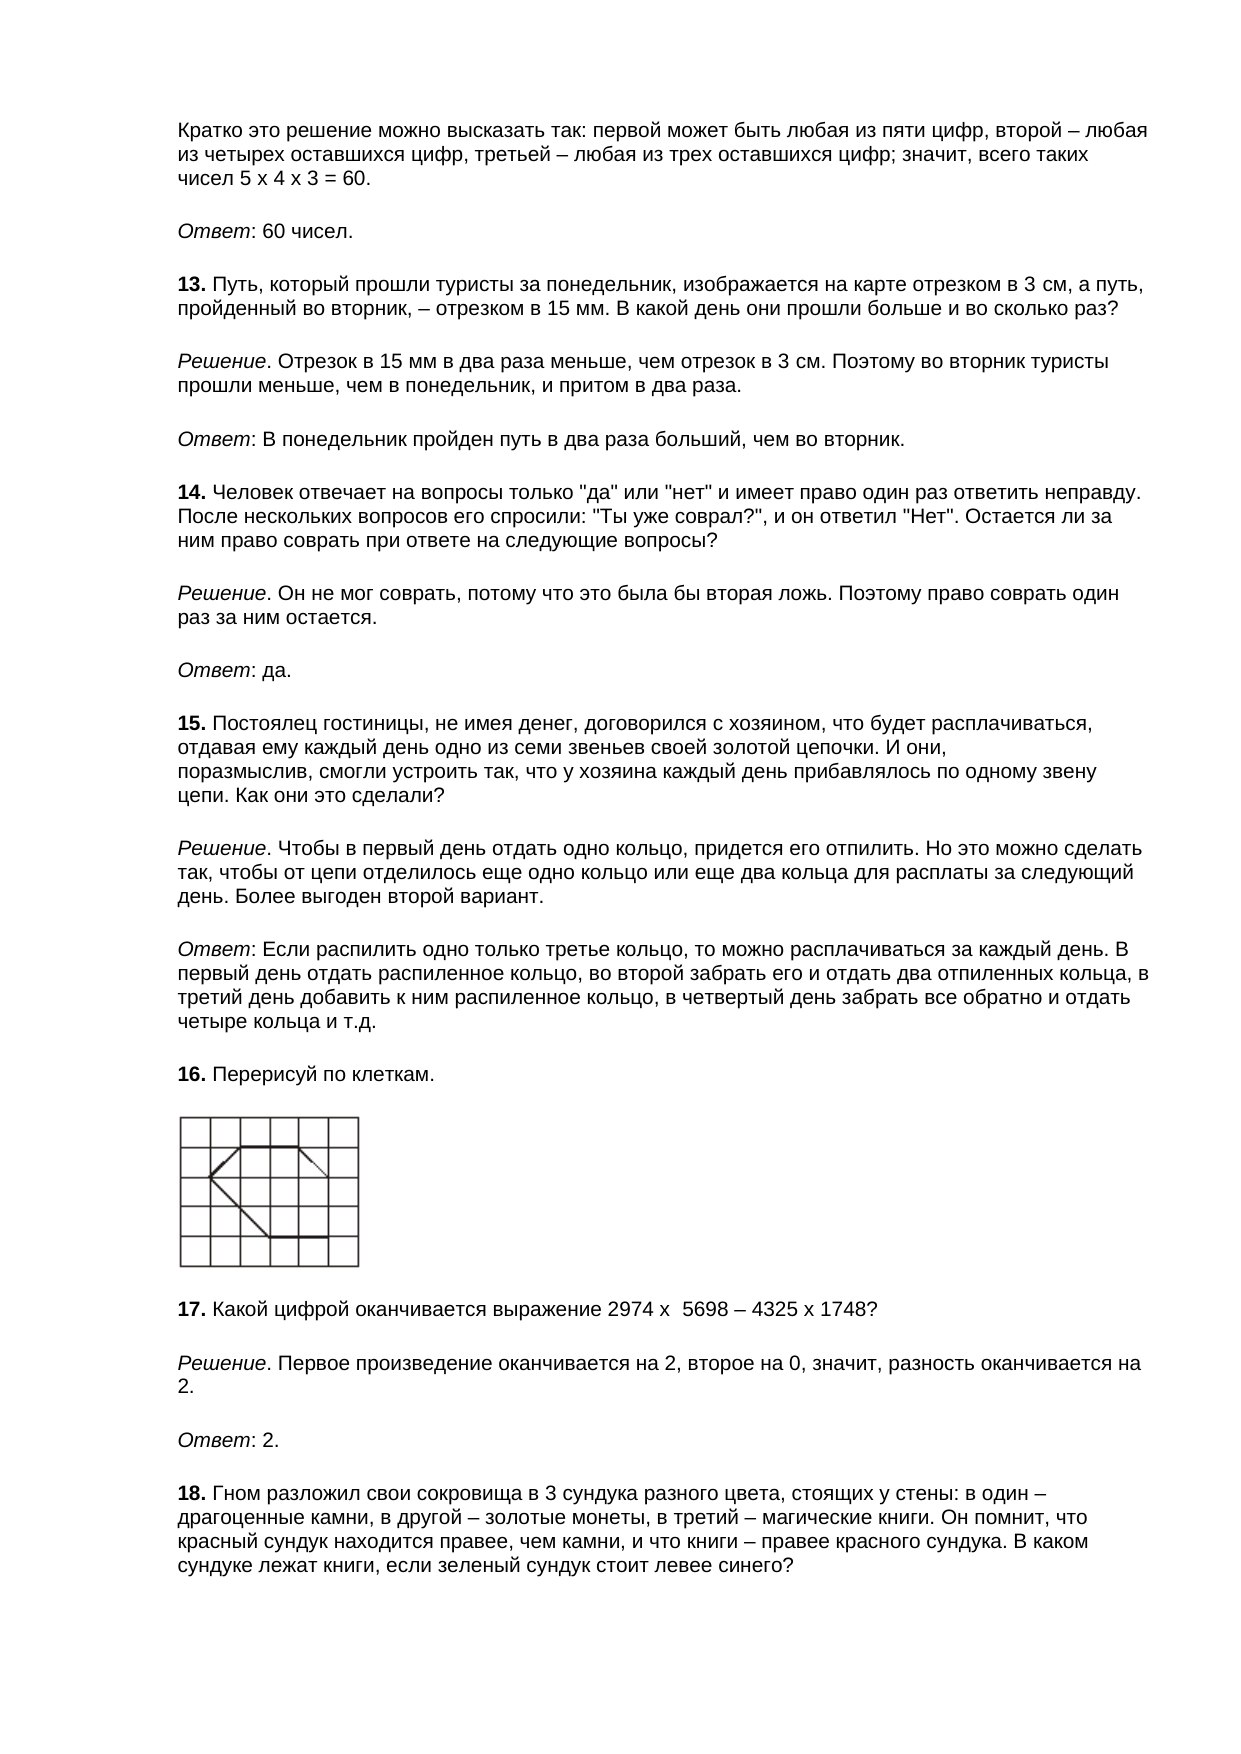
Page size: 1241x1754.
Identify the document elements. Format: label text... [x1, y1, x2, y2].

text Решение. Первое произведение оканчивается на 2, второе на 0, значит, разность оканчивается на 2. [177, 1350, 1152, 1398]
text 16. Перерисуй по клеткам. [177, 1062, 1152, 1086]
text 15. Постоялец гостиницы, не имея денег, договорился с хозяином, что будет расплачиваться, отдавая ему каждый день одно из семи звеньев своей золотой цепочки. И они, поразмыслив, смогли устроить так, что у хозяина каждый день прибавлялось по одному звену цепи. Как они это сделали? [177, 711, 1152, 807]
text 14. Человек отвечает на вопросы только "да" или "нет" и имеет право один раз ответить неправду. После нескольких вопросов его спросили: "Ты уже соврал?", и он ответил "Нет". Остается ли за ним право соврать при ответе на следующие вопросы? [177, 479, 1152, 551]
text 18. Гном разложил свои сокровища в 3 сундука разного цвета, стоящих у стены: в один – драгоценные камни, в другой – золотые монеты, в третий – магические книги. Он помнит, что красный сундук находится правее, чем камни, и что книги – правее красного сундука. В каком сундуке лежат книги, если зеленый сундук стоит левее синего? [177, 1481, 1152, 1576]
picture [177, 1115, 360, 1269]
text Решение. Отрезок в 15 мм в два раза меньше, чем отрезок в 3 см. Поэтому во вторник туристы прошли меньше, чем в понедельник, и притом в два раза. [177, 349, 1152, 397]
text Решение. Чтобы в первый день отдать одно кольцо, придется его отпилить. Но это можно сделать так, чтобы от цепи отделилось еще одно кольцо или еще два кольца для расплаты за следующий день. Более выгоден второй вариант. [177, 836, 1152, 908]
text Ответ: В понедельник пройден путь в два раза больший, чем во вторник. [177, 426, 1152, 450]
text 13. Путь, который прошли туристы за понедельник, изображается на карте отрезком в 3 см, а путь, пройденный во вторник, – отрезком в 15 мм. В какой день они прошли больше и во сколько раз? [177, 272, 1152, 320]
text Ответ: Если распилить одно только третье кольцо, то можно расплачиваться за каждый день. В первый день отдать распиленное кольцо, во второй забрать его и отдать два отпиленных кольца, в третий день добавить к ним распиленное кольцо, в четвертый день забрать все обратно и отдать четыре кольца и т.д. [177, 937, 1152, 1033]
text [177, 118, 1152, 190]
text Ответ: 2. [177, 1427, 1152, 1451]
text Ответ: 60 чисел. [177, 219, 1152, 243]
text Решение. Он не мог соврать, потому что это была бы вторая ложь. Поэтому право соврать один раз за ним остается. [177, 581, 1152, 628]
text 17. Какой цифрой оканчивается выражение 2974 x 5698 – 4325 x 1748? [177, 1297, 1152, 1321]
text Ответ: да. [177, 658, 1152, 682]
